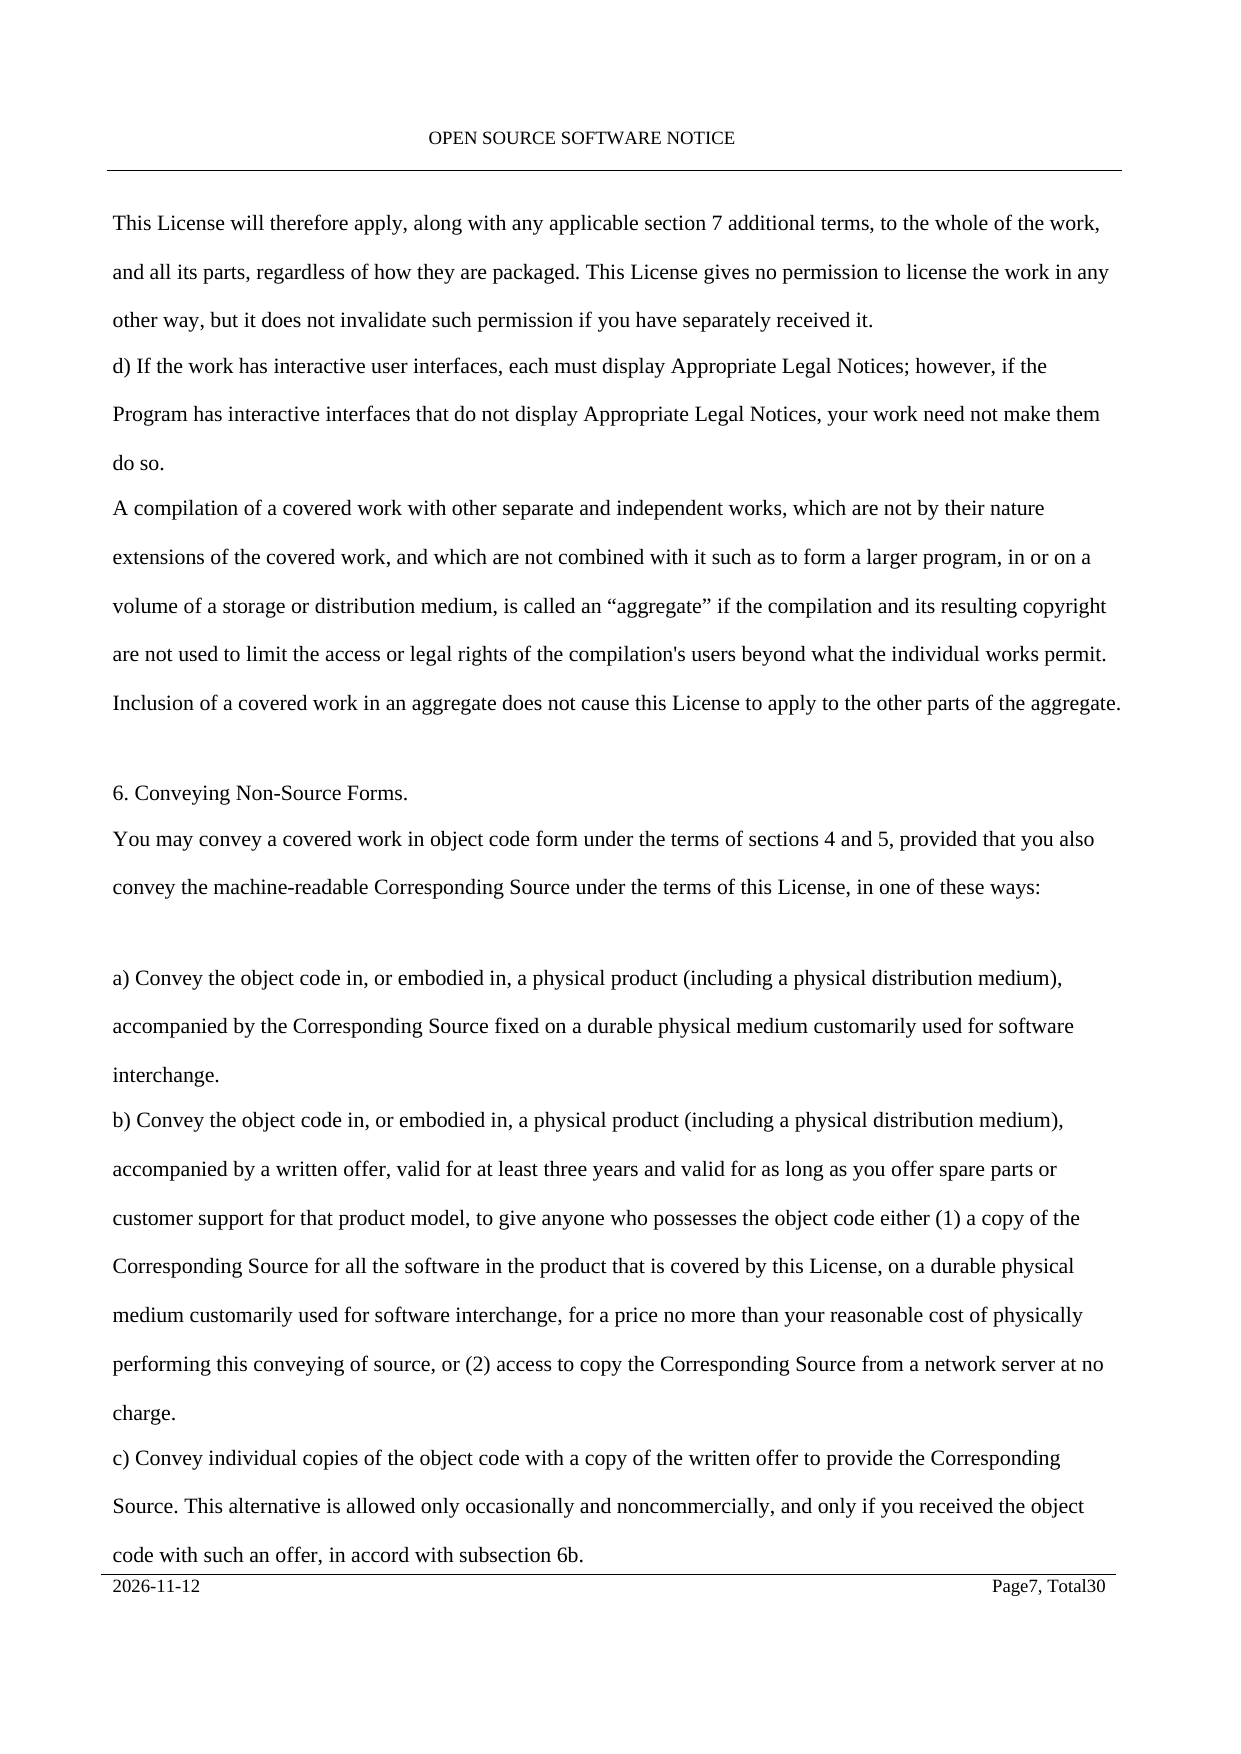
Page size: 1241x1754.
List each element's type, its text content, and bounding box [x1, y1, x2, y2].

text d) If the work has interactive user interfaces, each must display Appropriate Legal Notices; however, if the Program has interactive interfaces that do not display Appropriate Legal Notices, your work need not make them do so. [112, 349, 1128, 479]
text b) Convey the object code in, or embodied in, a physical product (including a physical distribution medium), accompanied by a written offer, valid for at least three years and valid for as long as you offer spare parts or customer support for that product model, to give anyone who possesses the object code either (1) a copy of the Corresponding Source for all the software in the product that is covered by this License, on a durable physical medium customarily used for software interchange, for a price no more than your reasonable cost of physically performing this conveying of source, or (2) access to copy the Corresponding Source from a network server at no charge. [112, 1103, 1128, 1428]
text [112, 206, 1128, 336]
text 6. Conveying Non-Source Forms. [112, 777, 1128, 809]
text You may convey a covered work in object code form under the terms of sections 4 and 5, provided that you also convey the machine-readable Corresponding Source under the terms of this License, in one of these ways: [112, 822, 1128, 903]
text A compilation of a covered work with other separate and independent works, which are not by their nature extensions of the covered work, and which are not combined with it such as to form a larger program, in or on a volume of a storage or distribution medium, is called an “aggregate” if the compilation and its resulting copyright are not used to limit the access or legal rights of the compilation's users beyond what the individual works permit. Inclusion of a covered work in an aggregate does not cause this License to apply to the other parts of the aggregate. [112, 492, 1128, 719]
text c) Convey individual copies of the object code with a copy of the written offer to provide the Corresponding Source. This alternative is allowed only occasionally and noncommercially, and only if you received the object code with such an offer, in accord with subsection 6b. [112, 1441, 1128, 1571]
text a) Convey the object code in, or embodied in, a physical product (including a physical distribution medium), accompanied by the Corresponding Source fixed on a durable physical medium customarily used for software interchange. [112, 961, 1128, 1091]
